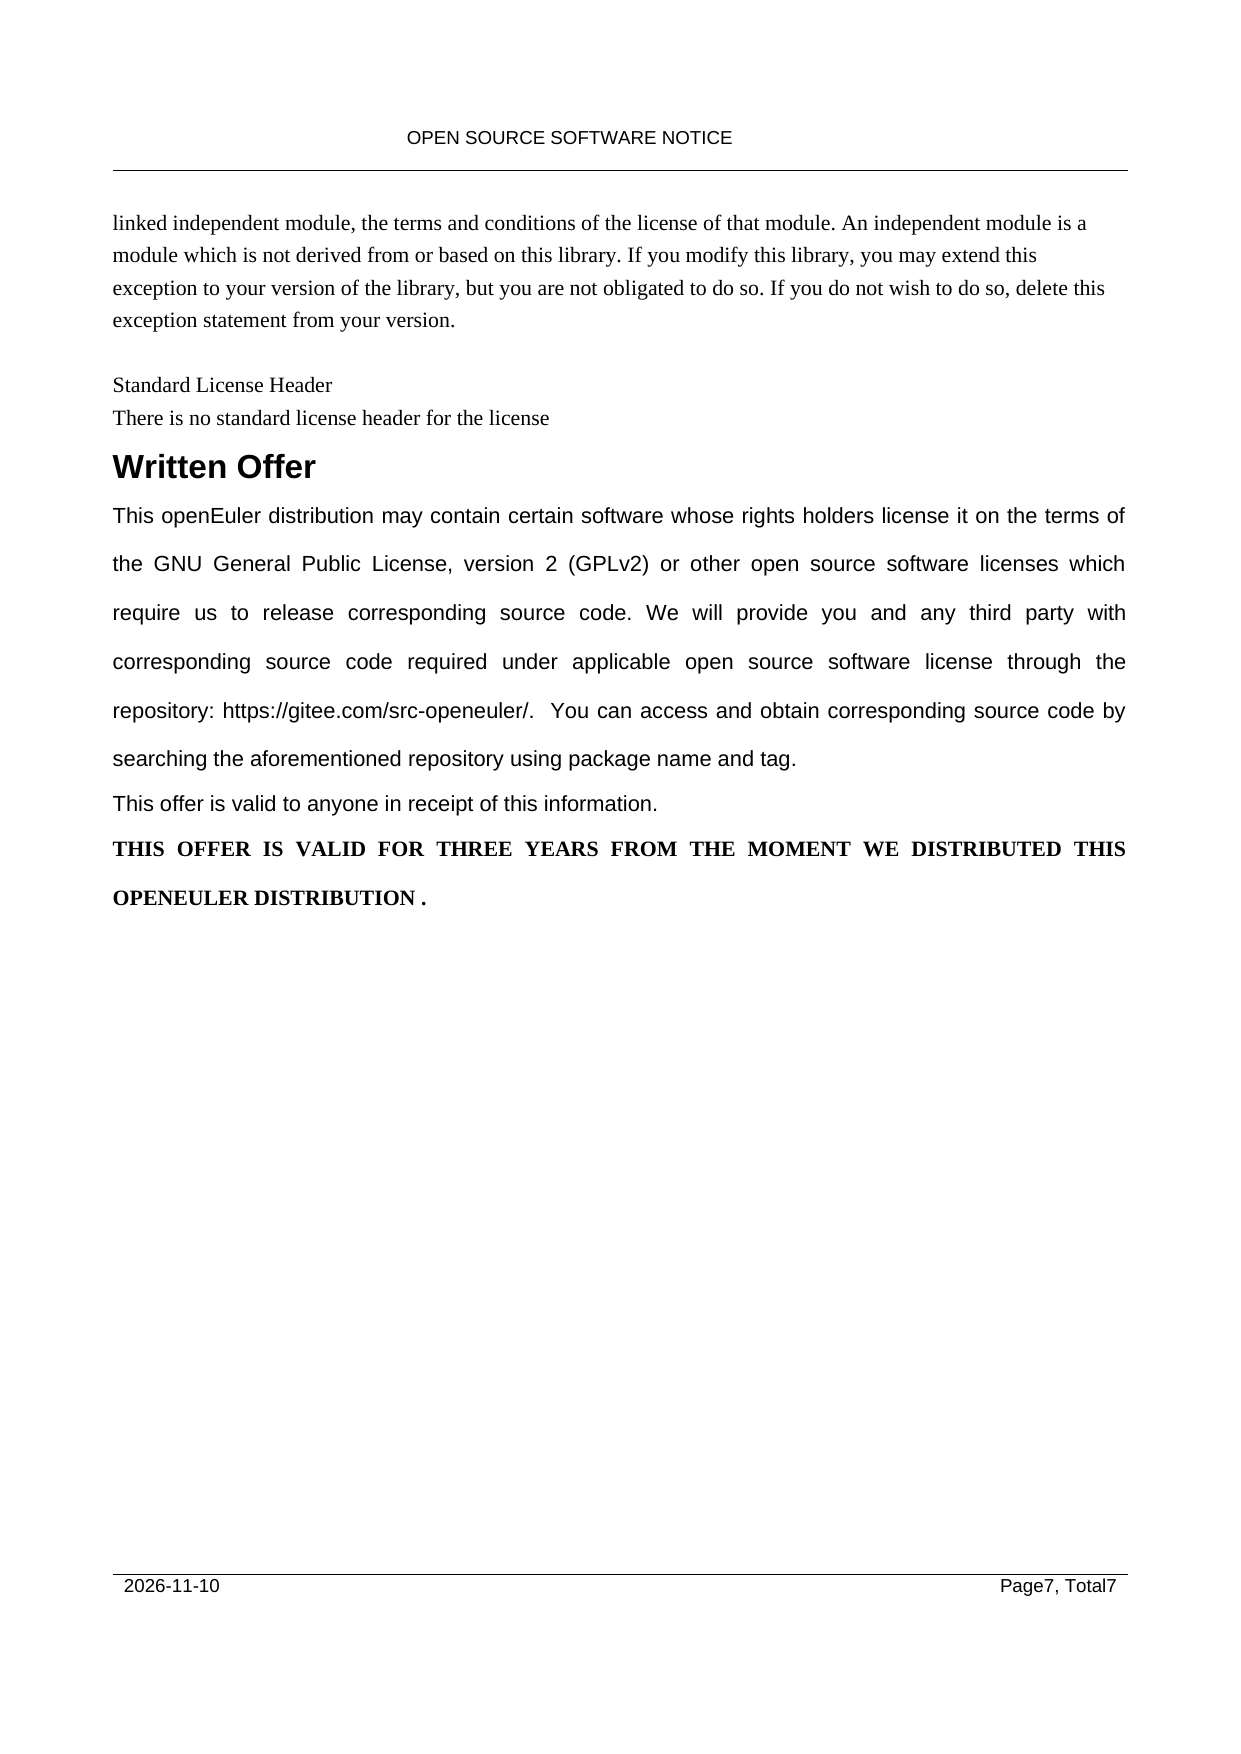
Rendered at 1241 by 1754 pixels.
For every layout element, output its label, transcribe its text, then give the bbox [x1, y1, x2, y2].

text Written Offer [112, 434, 1128, 499]
text This offer is valid to anyone in receipt of this information. [112, 788, 1128, 820]
text THIS OFFER IS VALID FOR THREE YEARS FROM THE MOMENT WE DISTRIBUTED THIS OPENEULER DISTRIBUTION . [112, 833, 1128, 914]
text This openEuler distribution may contain certain software whose rights holders license it on the terms of the GNU General Public License, version 2 (GPLv2) or other open source software licenses which require us to release corresponding source code. We will provide you and any third party with corresponding source code required under applicable open source software license through the repository: https://gitee.com/src-openeuler/. You can access and obtain corresponding source code by searching the aforementioned repository using package name and tag. [112, 499, 1128, 775]
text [112, 206, 1128, 434]
